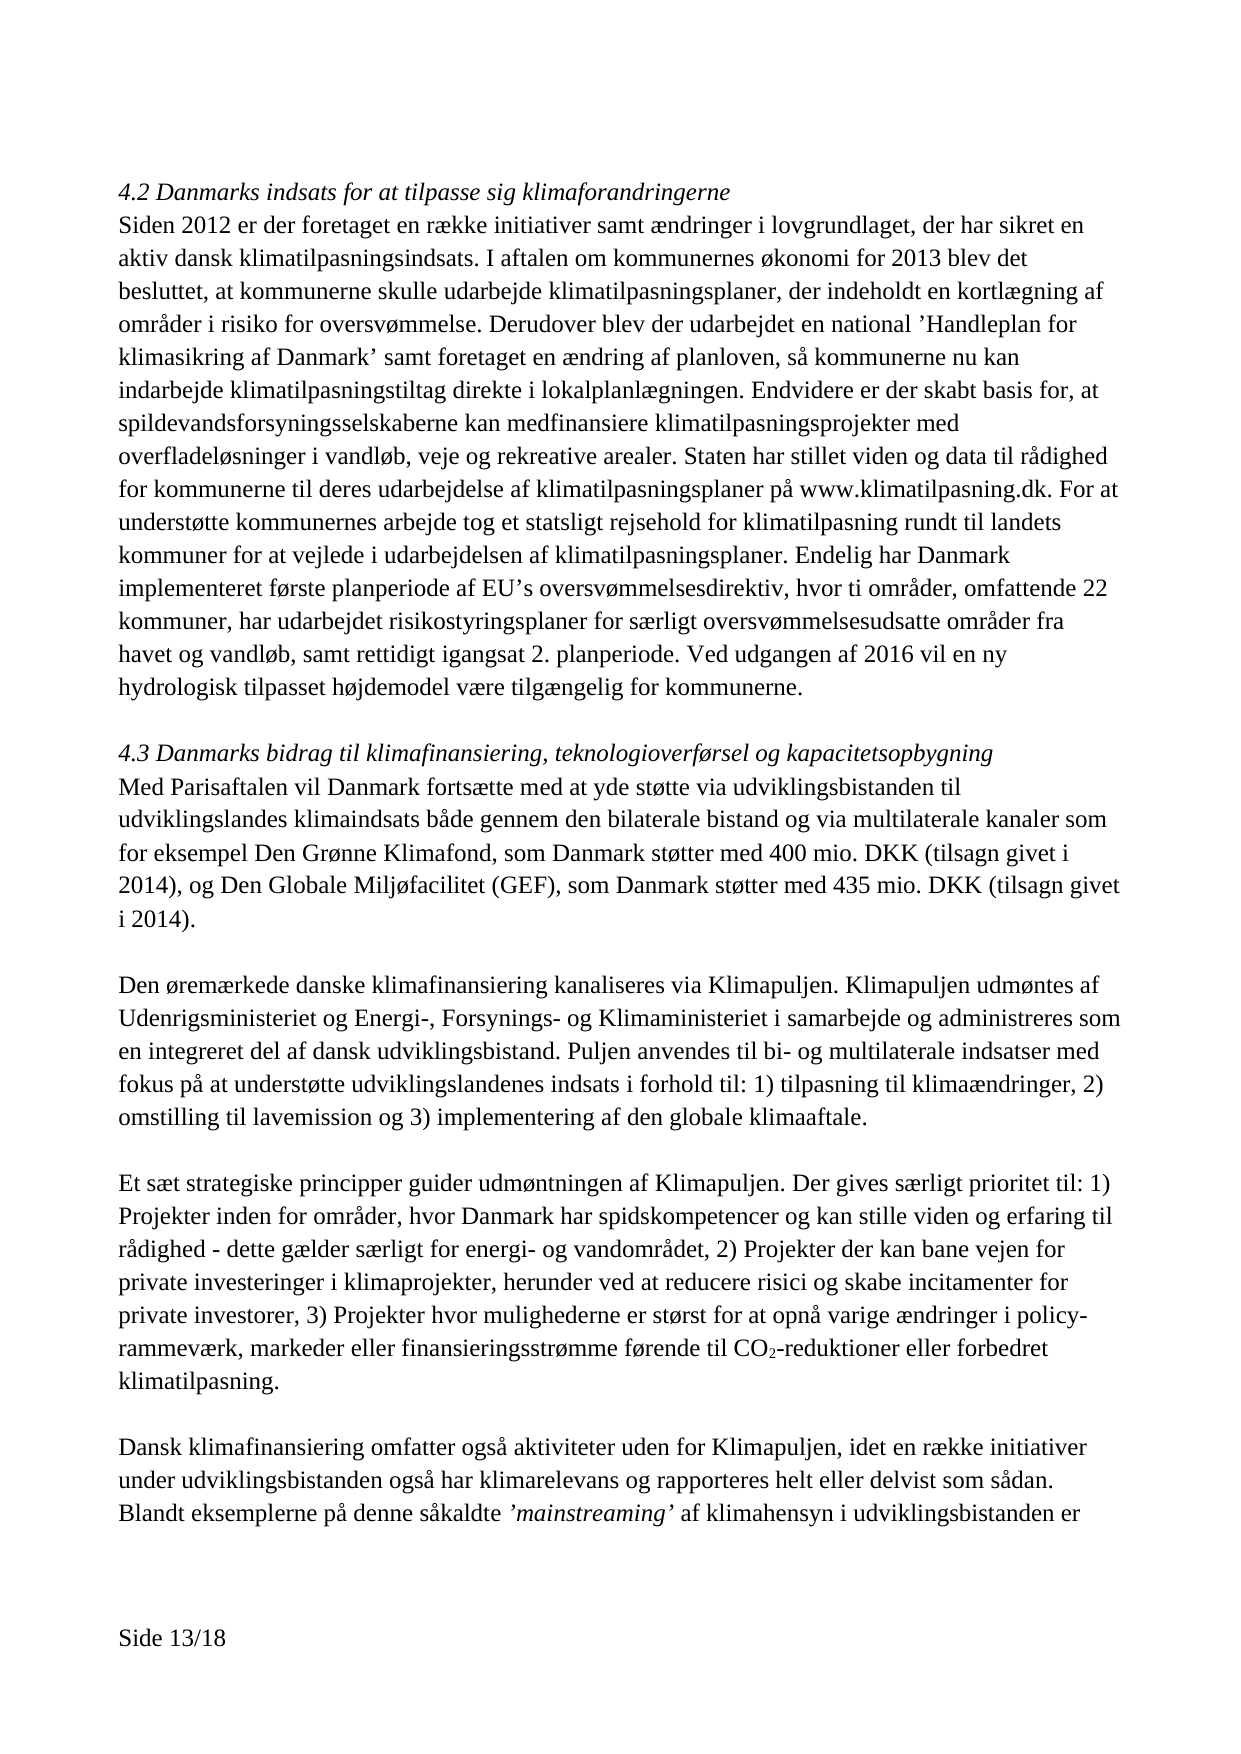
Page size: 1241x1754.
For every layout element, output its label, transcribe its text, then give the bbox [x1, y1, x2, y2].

text Et sæt strategiske principper guider udmøntningen af Klimapuljen. Der gives særligt prioritet til: 1) Projekter inden for områder, hvor Danmark har spidskompetencer og kan stille viden og erfaring til rådighed - dette gælder særligt for energi- og vandområdet, 2) Projekter der kan bane vejen for private investeringer i klimaprojekter, herunder ved at reducere risici og skabe incitamenter for private investorer, 3) Projekter hvor mulighederne er størst for at opnå varige ændringer i policy-rammeværk, markeder eller finansieringsstrømme førende til CO2-reduktioner eller forbedret klimatilpasning. [118, 1168, 1122, 1395]
text Med Parisaftalen vil Danmark fortsætte med at yde støtte via udviklingsbistanden til udviklingslandes klimaindsats både gennem den bilaterale bistand og via multilaterale kanaler som for eksempel Den Grønne Klimafond, som Danmark støtter med 400 mio. DKK (tilsagn givet i 2014), og Den Globale Miljøfacilitet (GEF), som Danmark støtter med 435 mio. DKK (tilsagn givet i 2014). [118, 772, 1122, 932]
text Den øremærkede danske klimafinansiering kanaliseres via Klimapuljen. Klimapuljen udmøntes af Udenrigsministeriet og Energi-, Forsynings- og Klimaministeriet i samarbejde og administreres som en integreret del af dansk udviklingsbistand. Puljen anvendes til bi- og multilaterale indsatser med fokus på at understøtte udviklingslandenes indsats i forhold til: 1) tilpasning til klimaændringer, 2) omstilling til lavemission og 3) implementering af den globale klimaaftale. [118, 970, 1122, 1131]
text Siden 2012 er der foretaget en række initiativer samt ændringer i lovgrundlaget, der har sikret en aktiv dansk klimatilpasningsindsats. I aftalen om kommunernes økonomi for 2013 blev det besluttet, at kommunerne skulle udarbejde klimatilpasningsplaner, der indeholdt en kortlægning af områder i risiko for oversvømmelse. Derudover blev der udarbejdet en national ’Handleplan for klimasikring af Danmark’ samt foretaget en ændring af planloven, så kommunerne nu kan indarbejde klimatilpasningstiltag direkte i lokalplanlægningen. Endvidere er der skabt basis for, at spildevandsforsyningsselskaberne kan medfinansiere klimatilpasningsprojekter med overfladeløsninger i vandløb, veje og rekreative arealer. Staten har stillet viden og data til rådighed for kommunerne til deres udarbejdelse af klimatilpasningsplaner på www.klimatilpasning.dk. For at understøtte kommunernes arbejde tog et statsligt rejsehold for klimatilpasning rundt til landets kommuner for at vejlede i udarbejdelsen af klimatilpasningsplaner. Endelig har Danmark implementeret første planperiode af EU’s oversvømmelsesdirektiv, hvor ti områder, omfattende 22 kommuner, har udarbejdet risikostyringsplaner for særligt oversvømmelsesudsatte områder fra havet og vandløb, samt rettidigt igangsat 2. planperiode. Ved udgangen af 2016 vil en ny hydrologisk tilpasset højdemodel være tilgængelig for kommunerne. [118, 210, 1122, 701]
text 4.2 Danmarks indsats for at tilpasse sig klimaforandringerne [118, 177, 1122, 206]
text 4.3 Danmarks bidrag til klimafinansiering, teknologioverførsel og kapacitetsopbygning [118, 738, 1122, 767]
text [118, 1432, 1122, 1527]
